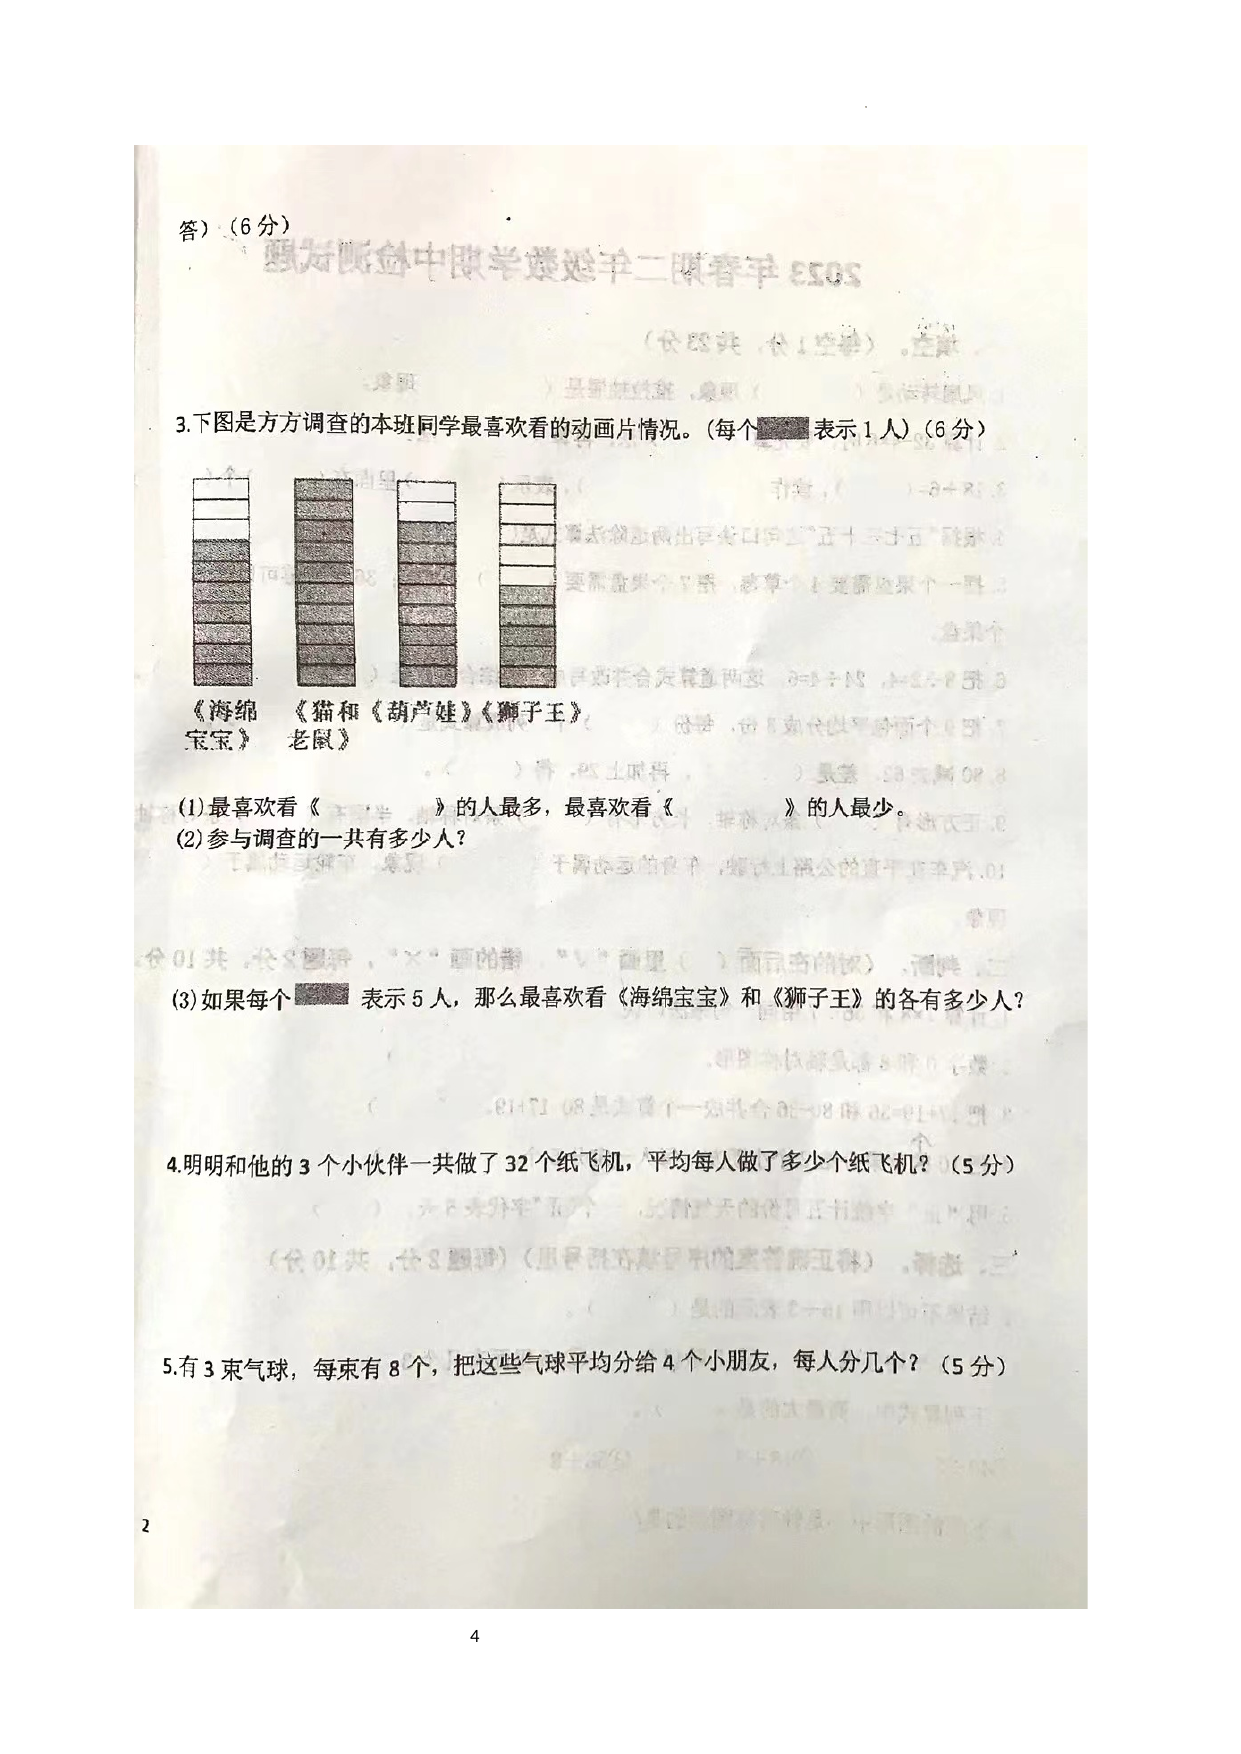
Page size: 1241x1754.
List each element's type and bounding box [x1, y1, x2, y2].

picture [134, 145, 1088, 1609]
